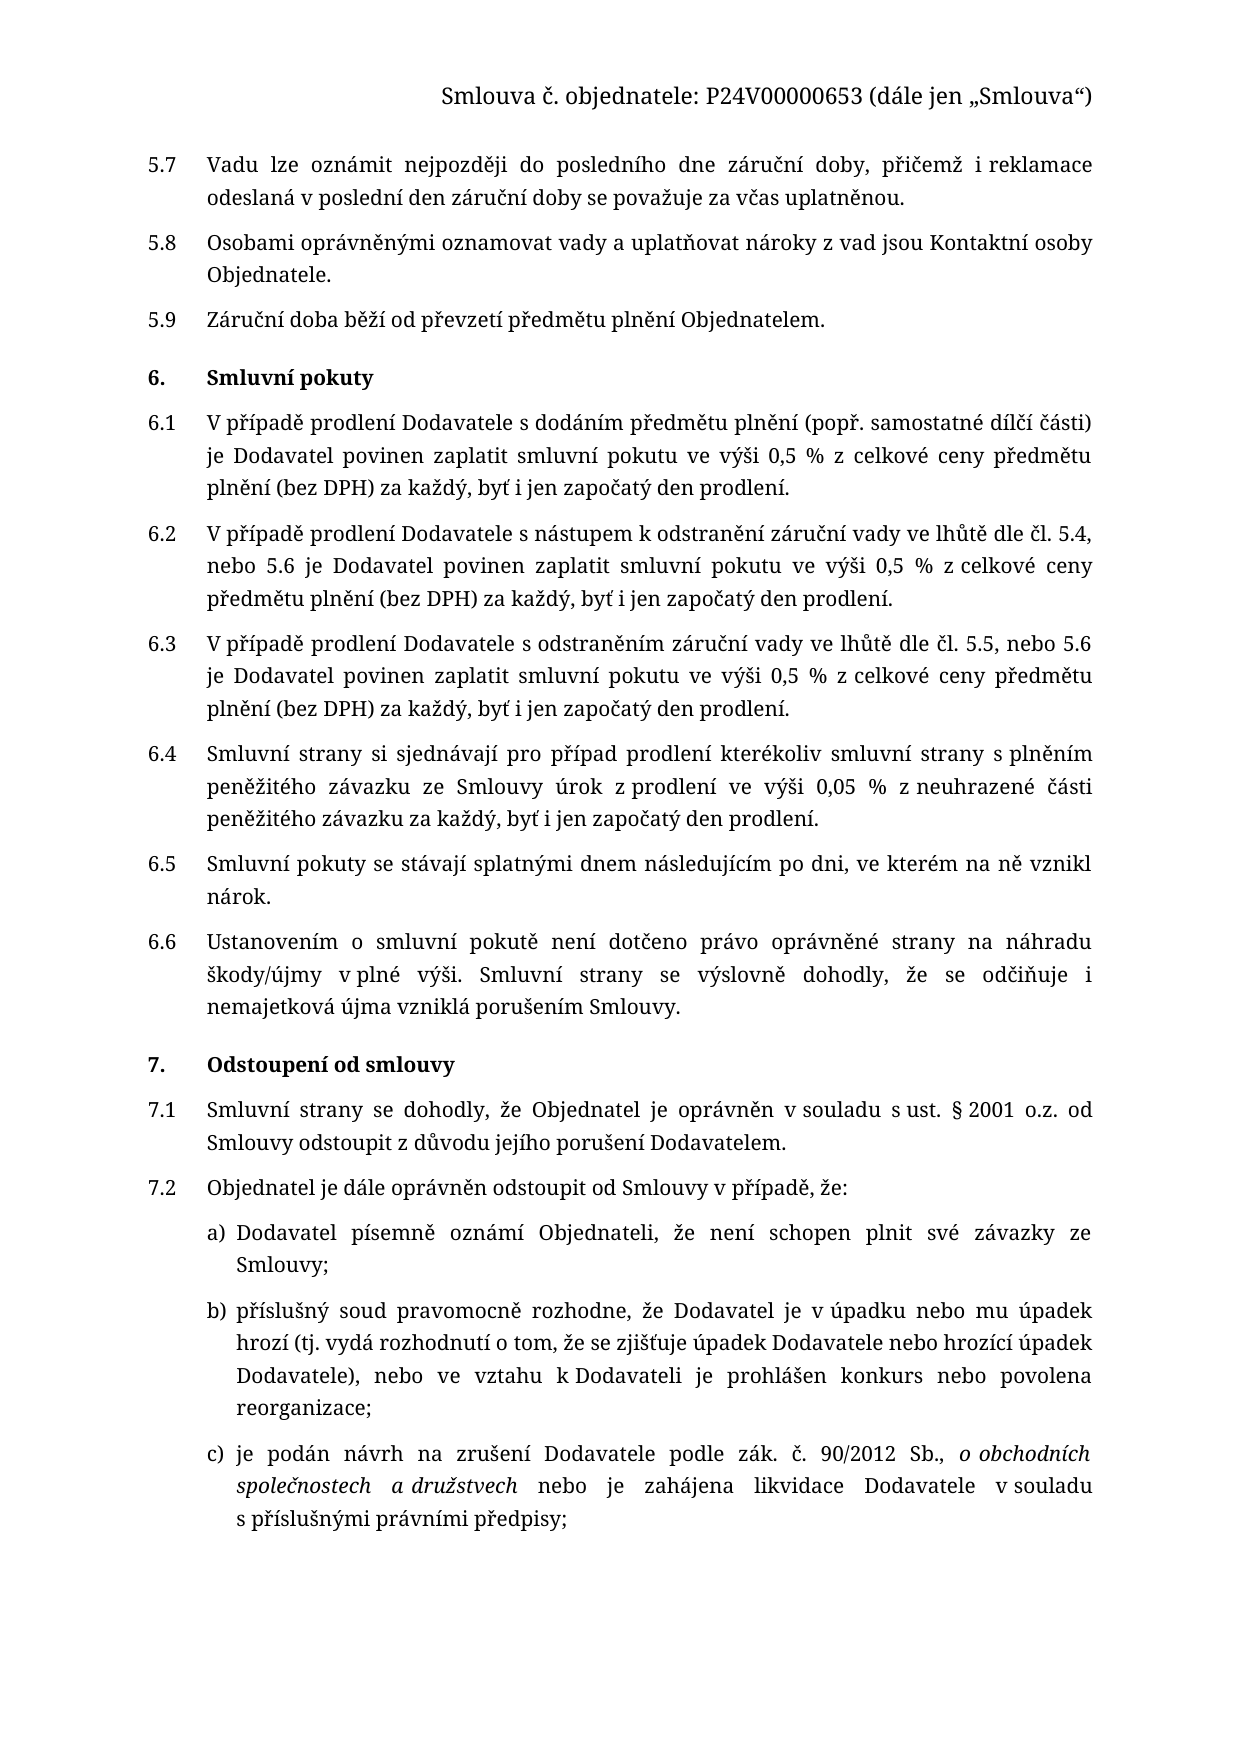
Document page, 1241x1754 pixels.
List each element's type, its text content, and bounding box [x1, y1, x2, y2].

list Smluvní strany se dohodly, že Objednatel je oprávněn v souladu s ust. § 2001 o.z. od Smlouvy odstoupit z důvodu jejího porušení Dodavatelem. [148, 1095, 1093, 1156]
list Ustanovením o smluvní pokutě není dotčeno právo oprávněné strany na náhradu škody/újmy v plné výši. Smluvní strany se výslovně dohodly, že se odčiňuje i nemajetková újma vzniklá porušením Smlouvy. [148, 927, 1093, 1021]
list Vadu lze oznámit nejpozději do posledního dne záruční doby, přičemž i reklamace odeslaná v poslední den záruční doby se považuje za včas uplatněnou. [148, 150, 1093, 211]
list Objednatel je dále oprávněn odstoupit od Smlouvy v případě, že: [148, 1173, 1093, 1201]
list V případě prodlení Dodavatele s dodáním předmětu plnění (popř. samostatné dílčí části) je Dodavatel povinen zaplatit smluvní pokutu ve výši 0,5 % z celkové ceny předmětu plnění (bez DPH) za každý, byť i jen započatý den prodlení. [148, 408, 1093, 502]
list Dodavatel písemně oznámí Objednateli, že není schopen plnit své závazky ze Smlouvy; [207, 1218, 1093, 1279]
list Smluvní pokuty se stávají splatnými dnem následujícím po dni, ve kterém na ně vznikl nárok. [148, 849, 1093, 911]
list Odstoupení od smlouvy [148, 1050, 1093, 1078]
list V případě prodlení Dodavatele s nástupem k odstranění záruční vady ve lhůtě dle čl. 5.4, nebo 5.6 je Dodavatel povinen zaplatit smluvní pokutu ve výši 0,5 % z celkové ceny předmětu plnění (bez DPH) za každý, byť i jen započatý den prodlení. [148, 519, 1093, 612]
list Smluvní strany si sjednávají pro případ prodlení kterékoliv smluvní strany s plněním peněžitého závazku ze Smlouvy úrok z prodlení ve výši 0,05 % z neuhrazené části peněžitého závazku za každý, byť i jen započatý den prodlení. [148, 739, 1093, 833]
list Osobami oprávněnými oznamovat vady a uplatňovat nároky z vad jsou Kontaktní osoby Objednatele. [148, 228, 1093, 289]
list Záruční doba běží od převzetí předmětu plnění Objednatelem. [148, 306, 1093, 334]
list Smluvní pokuty [148, 363, 1093, 392]
list je podán návrh na zrušení Dodavatele podle zák. č. 90/2012 Sb., o obchodních společnostech a družstvech nebo je zahájena likvidace Dodavatele v souladu s příslušnými právními předpisy; [207, 1439, 1093, 1532]
list příslušný soud pravomocně rozhodne, že Dodavatel je v úpadku nebo mu úpadek hrozí (tj. vydá rozhodnutí o tom, že se zjišťuje úpadek Dodavatele nebo hrozící úpadek Dodavatele), nebo ve vztahu k Dodavateli je prohlášen konkurs nebo povolena reorganizace; [207, 1296, 1093, 1422]
list V případě prodlení Dodavatele s odstraněním záruční vady ve lhůtě dle čl. 5.5, nebo 5.6 je Dodavatel povinen zaplatit smluvní pokutu ve výši 0,5 % z celkové ceny předmětu plnění (bez DPH) za každý, byť i jen započatý den prodlení. [148, 629, 1093, 723]
